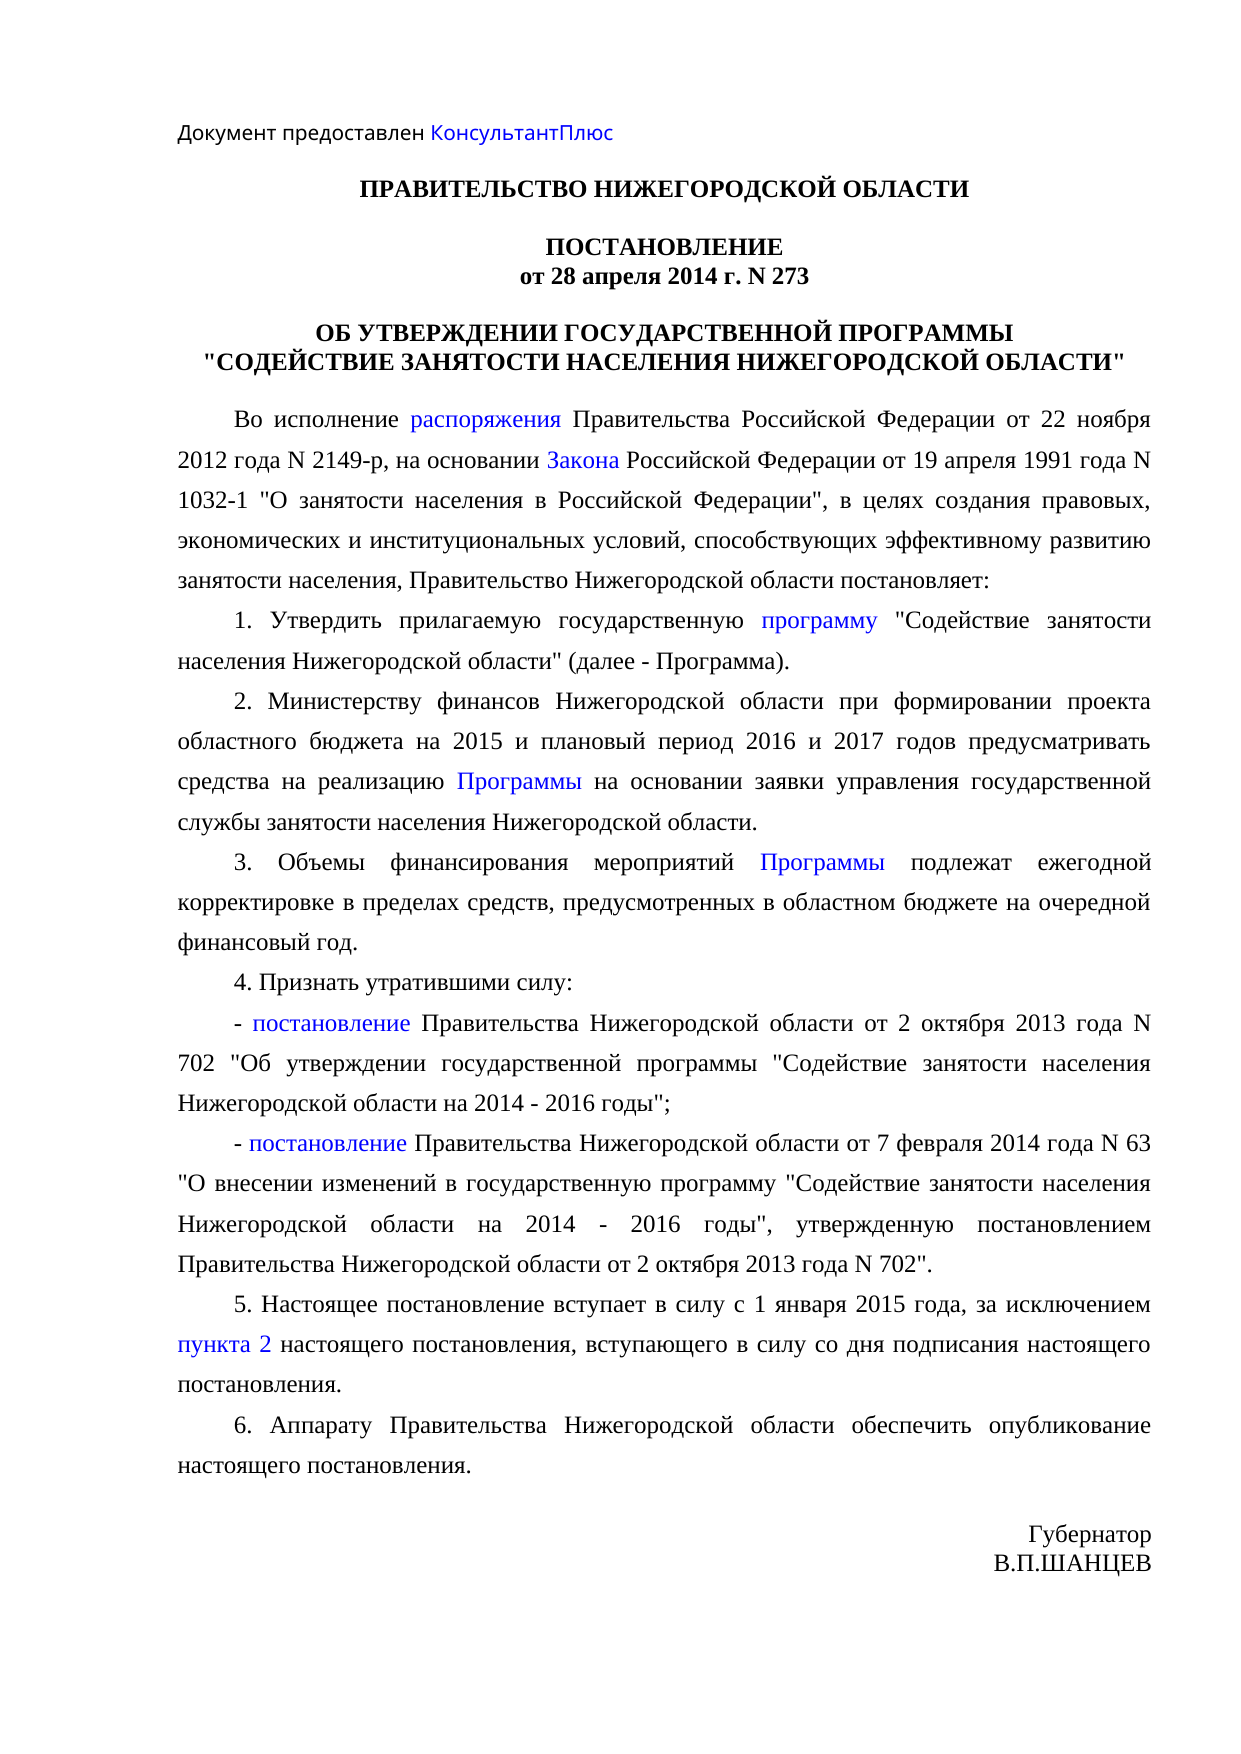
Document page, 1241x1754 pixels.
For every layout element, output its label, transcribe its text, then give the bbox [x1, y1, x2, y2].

text - постановление Правительства Нижегородской области от 2 октября 2013 года N 702 "Об утверждении государственной программы "Содействие занятости населения Нижегородской области на 2014 - 2016 годы"; [177, 1008, 1152, 1117]
text Губернатор [177, 1519, 1152, 1548]
text В.П.ШАНЦЕВ [177, 1548, 1152, 1576]
text ПРАВИТЕЛЬСТВО НИЖЕГОРОДСКОЙ ОБЛАСТИ [177, 174, 1152, 203]
text ОБ УТВЕРЖДЕНИИ ГОСУДАРСТВЕННОЙ ПРОГРАММЫ [177, 318, 1152, 347]
text ПОСТАНОВЛЕНИЕ [177, 232, 1152, 261]
text "СОДЕЙСТВИЕ ЗАНЯТОСТИ НАСЕЛЕНИЯ НИЖЕГОРОДСКОЙ ОБЛАСТИ" [177, 347, 1152, 376]
text 2. Министерству финансов Нижегородской области при формировании проекта областного бюджета на 2015 и плановый период 2016 и 2017 годов предусматривать средства на реализацию Программы на основании заявки управления государственной службы занятости населения Нижегородской области. [177, 686, 1152, 835]
text 4. Признать утратившими силу: [177, 967, 1152, 996]
text 1. Утвердить прилагаемую государственную программу "Содействие занятости населения Нижегородской области" (далее - Программа). [177, 606, 1152, 674]
text - постановление Правительства Нижегородской области от 7 февраля 2014 года N 63 "О внесении изменений в государственную программу "Содействие занятости населения Нижегородской области на 2014 - 2016 годы", утвержденную постановлением Правительства Нижегородской области от 2 октября 2013 года N 702". [177, 1128, 1152, 1278]
text Во исполнение распоряжения Правительства Российской Федерации от 22 ноября 2012 года N 2149-р, на основании Закона Российской Федерации от 19 апреля 1991 года N 1032-1 "О занятости населения в Российской Федерации", в целях создания правовых, экономических и институциональных условий, способствующих эффективному развитию занятости населения, Правительство Нижегородской области постановляет: [177, 404, 1152, 594]
text Документ предоставлен КонсультантПлюс [177, 118, 1152, 174]
text 5. Настоящее постановление вступает в силу с 1 января 2015 года, за исключением пункта 2 настоящего постановления, вступающего в силу со дня подписания настоящего постановления. [177, 1289, 1152, 1398]
text 6. Аппарату Правительства Нижегородской области обеспечить опубликование настоящего постановления. [177, 1410, 1152, 1479]
text 3. Объемы финансирования мероприятий Программы подлежат ежегодной корректировке в пределах средств, предусмотренных в областном бюджете на очередной финансовый год. [177, 847, 1152, 956]
text от 28 апреля 2014 г. N 273 [177, 261, 1152, 289]
